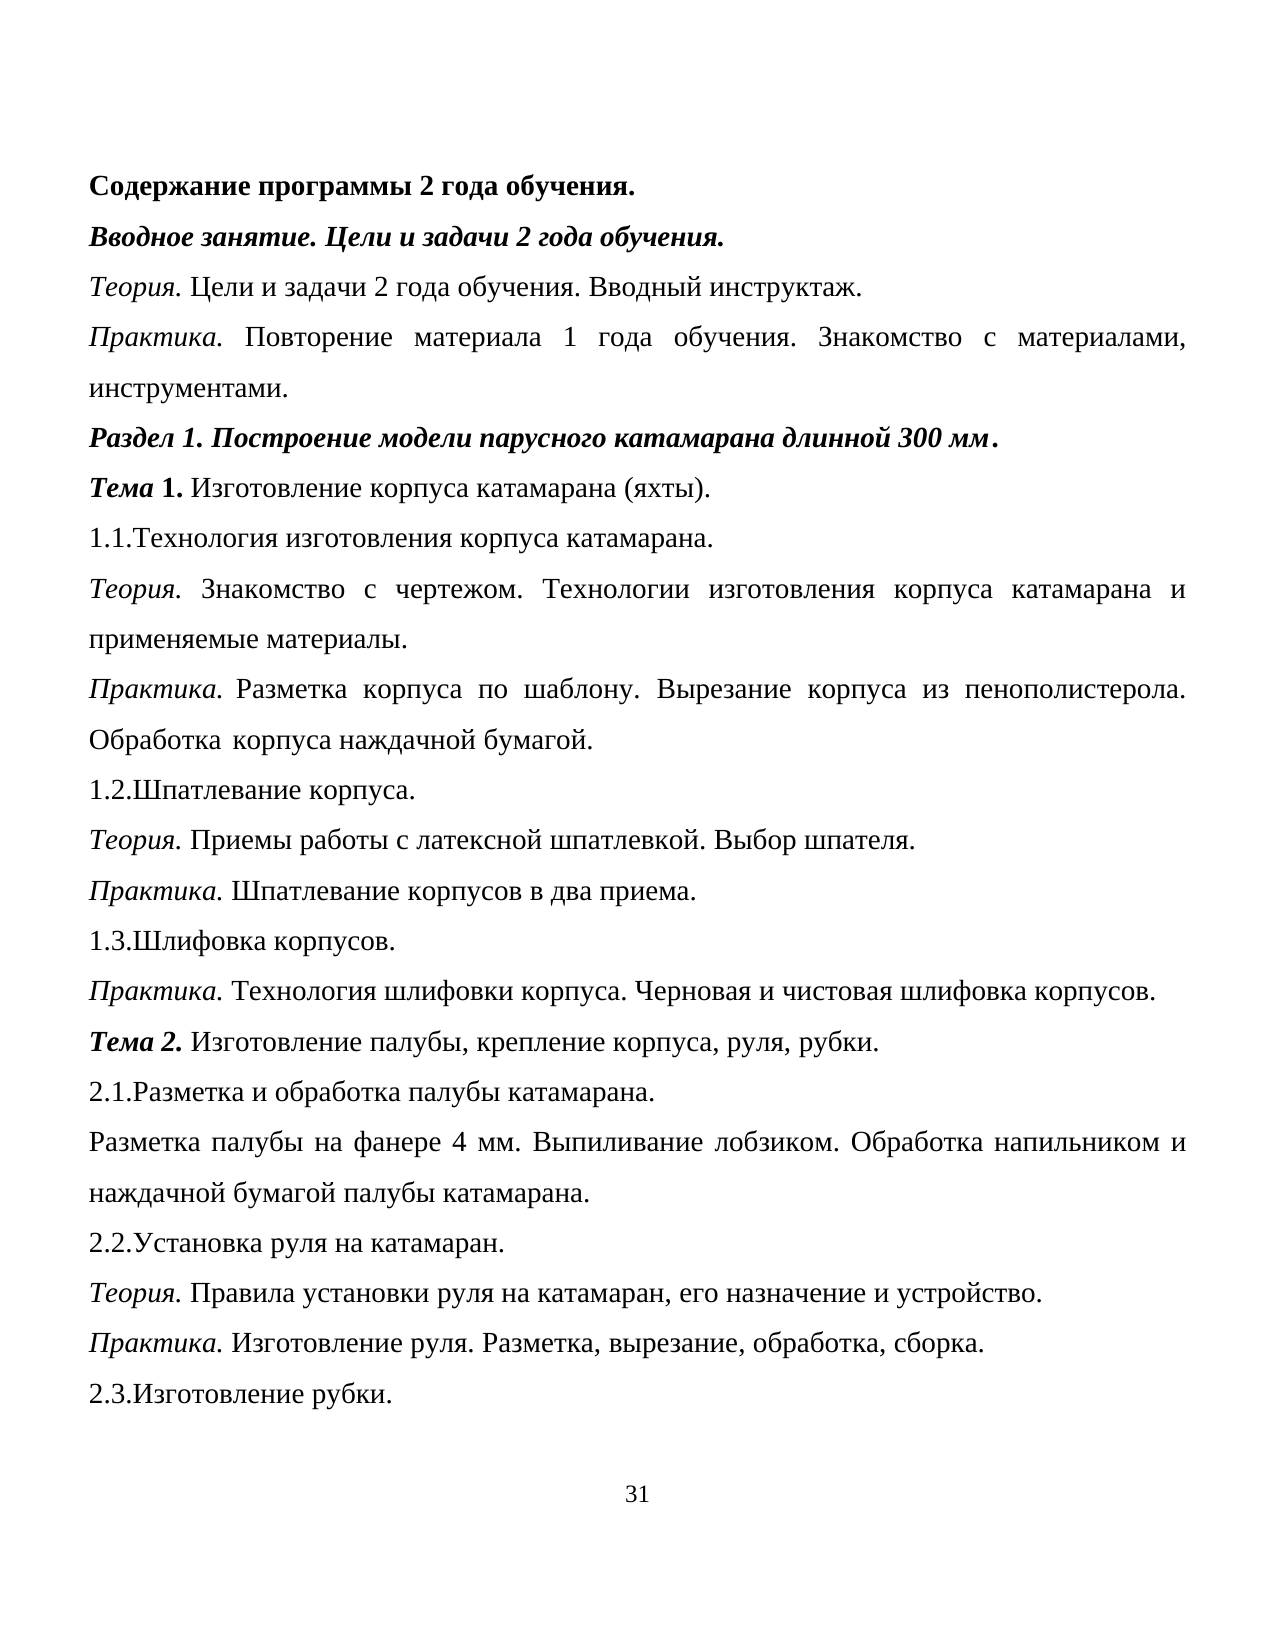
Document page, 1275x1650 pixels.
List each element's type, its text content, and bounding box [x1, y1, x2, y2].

text Тема 1. Изготовление корпуса катамарана (яхты). [45, 470, 1186, 504]
subtitle Практика. Разметка корпуса по шаблону. Вырезание корпуса из пенополистерола. Обработка корпуса наждачной бумагой. [89, 672, 1186, 755]
text Тема 2. Изготовление палубы, крепление корпуса, руля, рубки. [89, 1024, 1186, 1057]
list 2.3.Изготовление рубки. [89, 1376, 1186, 1409]
text Теория. Цели и задачи 2 года обучения. Вводный инструктаж. [89, 269, 1186, 303]
text Теория. Знакомство с чертежом. Технологии изготовления корпуса катамарана и применяемые материалы. [89, 571, 1186, 655]
text 1.1.Технология изготовления корпуса катамарана. [89, 521, 1186, 554]
subtitle Содержание программы 2 года обучения. [89, 168, 1186, 202]
text Практика. Технология шлифовки корпуса. Черновая и чистовая шлифовка корпусов. [89, 973, 1186, 1007]
text 1.2.Шпатлевание корпуса. [89, 772, 1186, 806]
subtitle Теория. Приемы работы с латексной шпатлевкой. Выбор шпателя. [89, 822, 1186, 856]
text 1.3.Шлифовка корпусов. [89, 923, 1186, 957]
subtitle Практика. Шпатлевание корпусов в два приема. [89, 873, 1186, 906]
subtitle Вводное занятие. Цели и задачи 2 года обучения. [89, 219, 1186, 252]
list 2.1.Разметка и обработка палубы катамарана. [89, 1074, 1186, 1108]
text Раздел 1. Построение модели парусного катамарана длинной 300 мм . [89, 420, 1186, 453]
list 2.2.Установка руля на катамаран. [89, 1225, 1186, 1258]
subtitle Практика. Повторение материала 1 года обучения. Знакомство с материалами, инструментами. [89, 319, 1186, 403]
subtitle Теория. Правила установки руля на катамаран, его назначение и устройство. [89, 1275, 1186, 1309]
subtitle Практика. Изготовление руля. Разметка, вырезание, обработка, сборка. [89, 1326, 1186, 1359]
text Разметка палубы на фанере 4 мм. Выпиливание лобзиком. Обработка напильником и наждачной бумагой палубы катамарана. [89, 1124, 1186, 1208]
